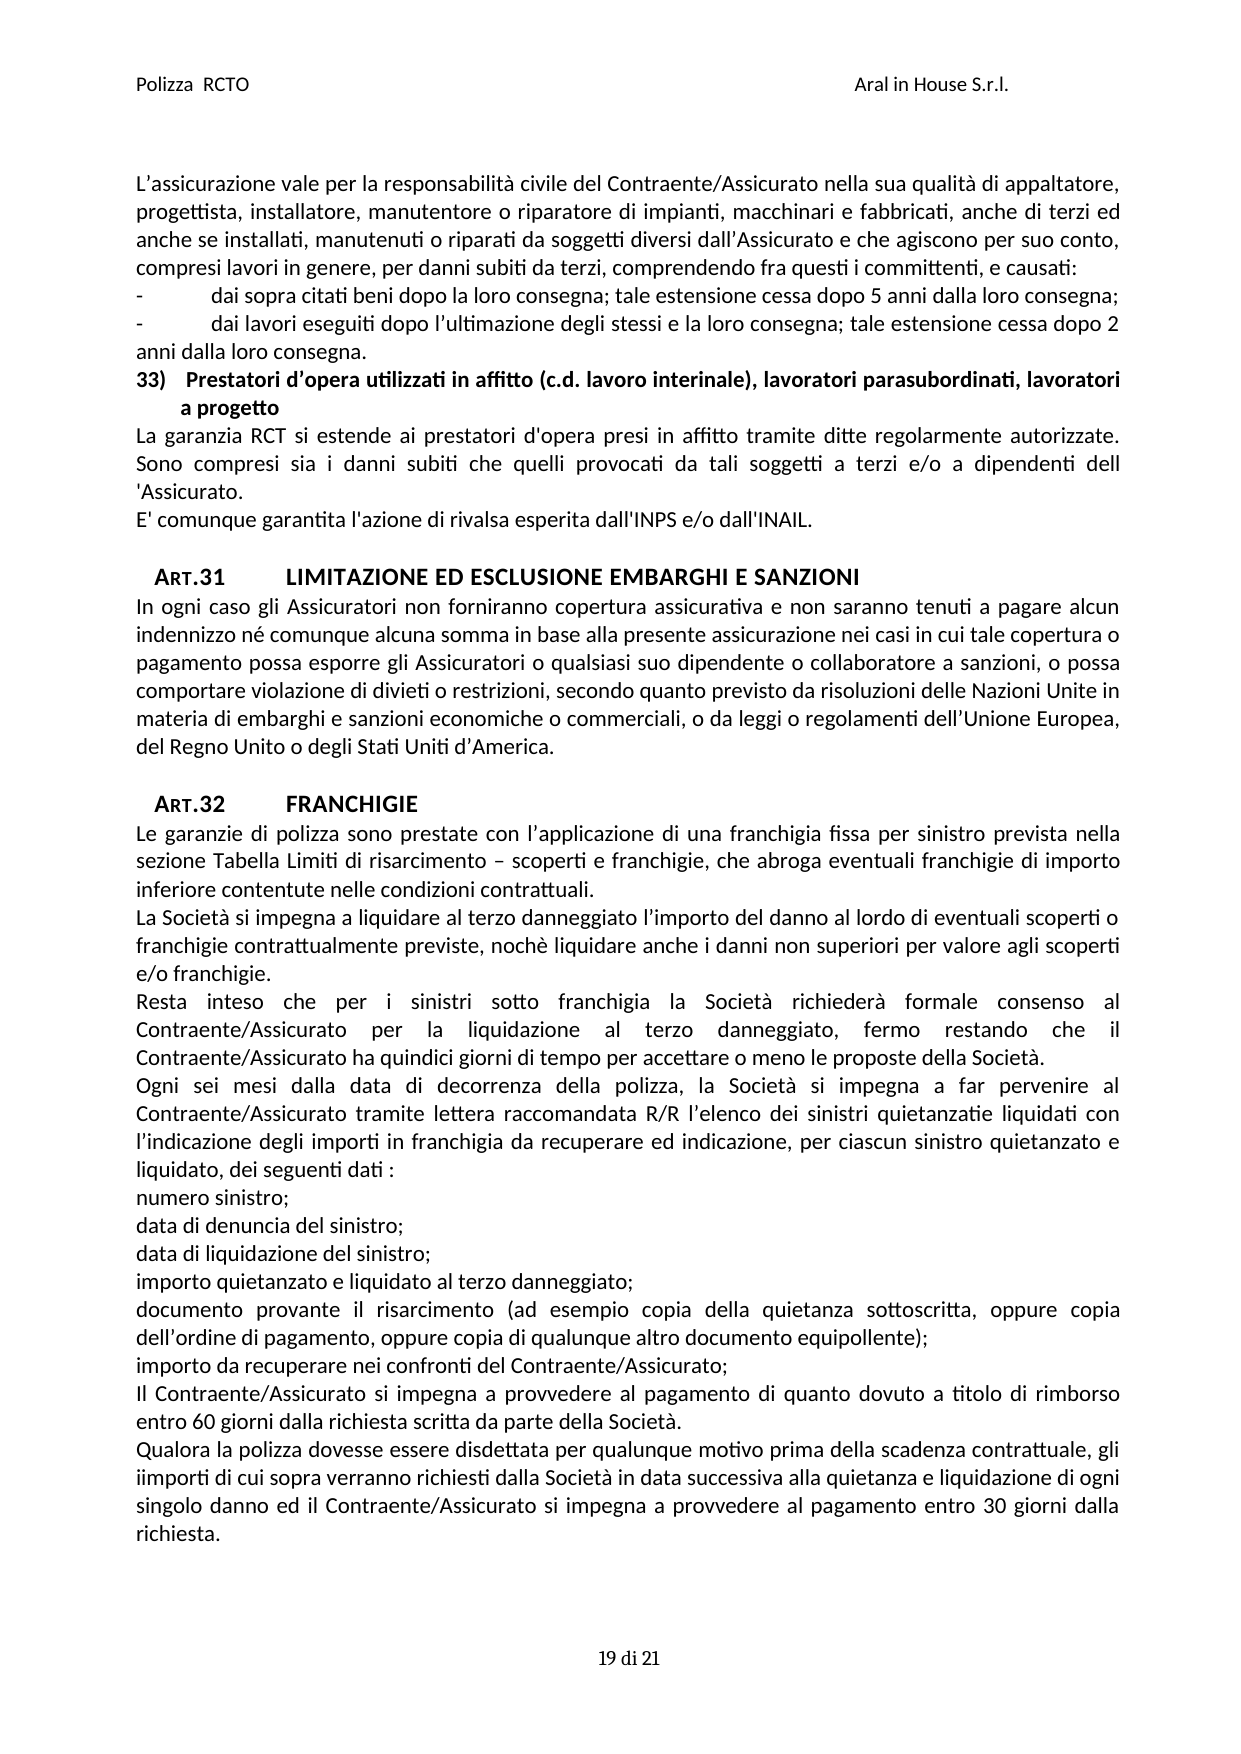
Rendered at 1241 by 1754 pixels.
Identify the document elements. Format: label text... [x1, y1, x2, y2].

list - dai lavori eseguiti dopo l’ultimazione degli stessi e la loro consegna; tale estensione cessa dopo 2 anni dalla loro consegna. [136, 309, 1122, 365]
subtitle FRANCHIGIE [154, 788, 1122, 819]
list E' comunque garantita l'azione di rivalsa esperita dall'INPS e/o dall'INAIL. [136, 505, 1122, 533]
text data di denuncia del sinistro; [136, 1211, 1122, 1239]
text Le garanzie di polizza sono prestate con l’applicazione di una franchigia fissa per sinistro prevista nella sezione Tabella Limiti di risarcimento – scoperti e franchigie, che abroga eventuali franchigie di importo inferiore contentute nelle condizioni contrattuali. [136, 819, 1122, 903]
text documento provante il risarcimento (ad esempio copia della quietanza sottoscritta, oppure copia dell’ordine di pagamento, oppure copia di qualunque altro documento equipollente); [136, 1295, 1122, 1351]
text Ogni sei mesi dalla data di decorrenza della polizza, la Società si impegna a far pervenire al Contraente/Assicurato tramite lettera raccomandata R/R l’elenco dei sinistri quietanzatie liquidati con l’indicazione degli importi in franchigia da recuperare ed indicazione, per ciascun sinistro quietanzato e liquidato, dei seguenti dati : [136, 1071, 1122, 1183]
text data di liquidazione del sinistro; [136, 1239, 1122, 1267]
list La garanzia RCT si estende ai prestatori d'opera presi in affitto tramite ditte regolarmente autorizzate. Sono compresi sia i danni subiti che quelli provocati da tali soggetti a terzi e/o a dipendenti dell 'Assicurato. [136, 421, 1122, 505]
list - dai sopra citati beni dopo la loro consegna; tale estensione cessa dopo 5 anni dalla loro consegna; [136, 281, 1122, 309]
text Resta inteso che per i sinistri sotto franchigia la Società richiederà formale consenso al Contraente/Assicurato per la liquidazione al terzo danneggiato, fermo restando che il Contraente/Assicurato ha quindici giorni di tempo per accettare o meno le proposte della Società. [136, 987, 1122, 1071]
text importo da recuperare nei confronti del Contraente/Assicurato; [136, 1351, 1122, 1379]
text La Società si impegna a liquidare al terzo danneggiato l’importo del danno al lordo di eventuali scoperti o franchigie contrattualmente previste, nochè liquidare anche i danni non superiori per valore agli scoperti e/o franchigie. [136, 903, 1122, 987]
text In ogni caso gli Assicuratori non forniranno copertura assicurativa e non saranno tenuti a pagare alcun indennizzo né comunque alcuna somma in base alla presente assicurazione nei casi in cui tale copertura o pagamento possa esporre gli Assicuratori o qualsiasi suo dipendente o collaboratore a sanzioni, o possa comportare violazione di divieti o restrizioni, secondo quanto previsto da risoluzioni delle Nazioni Unite in materia di embarghi e sanzioni economiche o commerciali, o da leggi o regolamenti dell’Unione Europea, del Regno Unito o degli Stati Uniti d’America. [136, 592, 1122, 760]
subtitle LIMITAZIONE ED ESCLUSIONE EMBARGHI E SANZIONI [154, 561, 1122, 592]
text Qualora la polizza dovesse essere disdettata per qualunque motivo prima della scadenza contrattuale, gli iimporti di cui sopra verranno richiesti dalla Società in data successiva alla quietanza e liquidazione di ogni singolo danno ed il Contraente/Assicurato si impegna a provvedere al pagamento entro 30 giorni dalla richiesta. [136, 1435, 1122, 1547]
text importo quietanzato e liquidato al terzo danneggiato; [136, 1267, 1122, 1295]
text numero sinistro; [136, 1183, 1122, 1211]
list Prestatori d’opera utilizzati in affitto (c.d. lavoro interinale), lavoratori parasubordinati, lavoratori a progetto [136, 365, 1122, 421]
text L’assicurazione vale per la responsabilità civile del Contraente/Assicurato nella sua qualità di appaltatore, progettista, installatore, manutentore o riparatore di impianti, macchinari e fabbricati, anche di terzi ed anche se installati, manutenuti o riparati da soggetti diversi dall’Assicurato e che agiscono per suo conto, compresi lavori in genere, per danni subiti da terzi, comprendendo fra questi i committenti, e causati: [136, 169, 1122, 281]
text Il Contraente/Assicurato si impegna a provvedere al pagamento di quanto dovuto a titolo di rimborso entro 60 giorni dalla richiesta scritta da parte della Società. [136, 1379, 1122, 1435]
